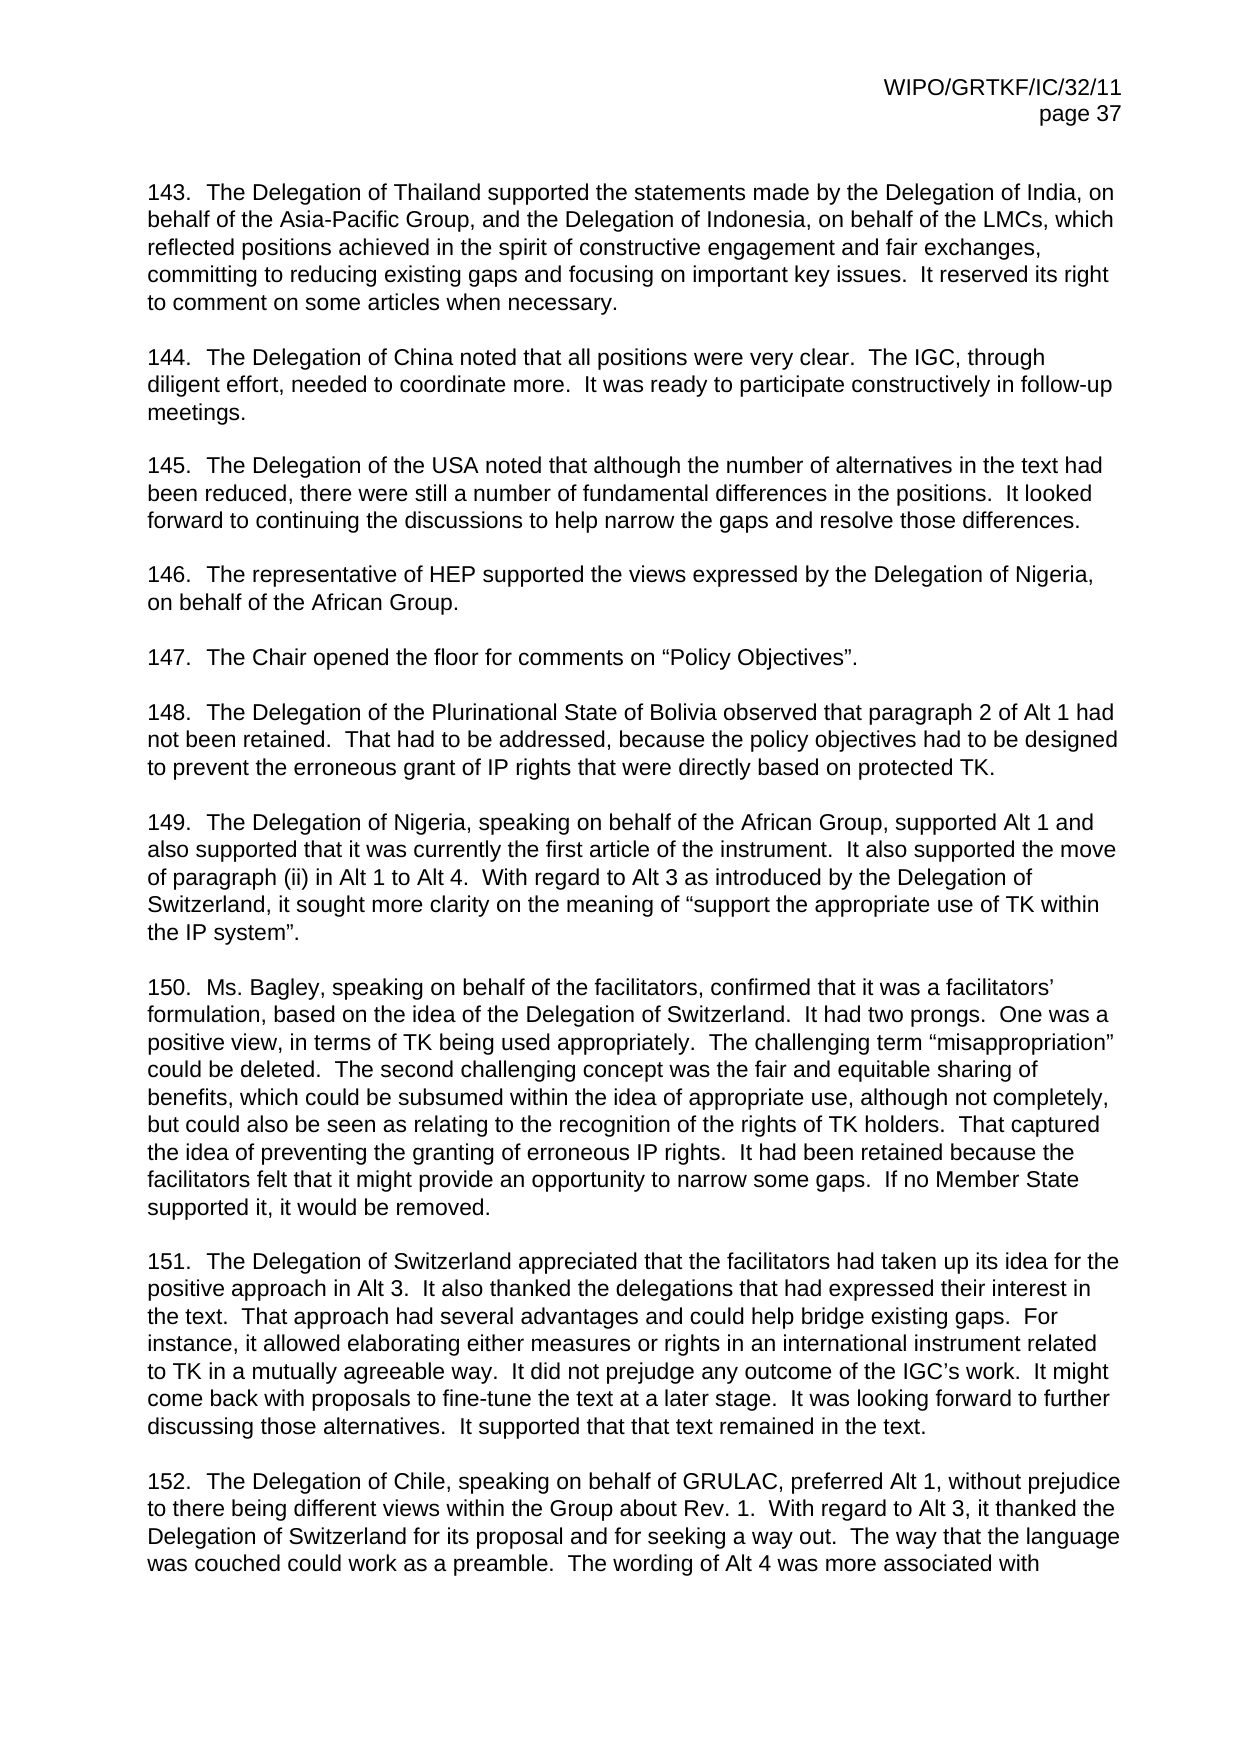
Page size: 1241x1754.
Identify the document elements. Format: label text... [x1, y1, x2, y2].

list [147, 1467, 1122, 1577]
list The Delegation of the USA noted that although the number of alternatives in the text had been reduced, there were still a number of fundamental differences in the positions. It looked forward to continuing the discussions to help narrow the gaps and resolve those differences. [147, 451, 1122, 534]
list The Delegation of China noted that all positions were very clear. The IGC, through diligent effort, needed to coordinate more. It was ready to participate constructively in follow-up meetings. [147, 342, 1122, 425]
list The representative of HEP supported the views expressed by the Delegation of Nigeria, on behalf of the African Group. [147, 560, 1122, 615]
list The Chair opened the floor for comments on “Policy Objectives”. [147, 643, 1122, 670]
list Ms. Bagley, speaking on behalf of the facilitators, confirmed that it was a facilitators’ formulation, based on the idea of the Delegation of Switzerland. It had two prongs. One was a positive view, in terms of TK being used appropriately. The challenging term “misappropriation” could be deleted. The second challenging concept was the fair and equitable sharing of benefits, which could be subsumed within the idea of appropriate use, although not completely, but could also be seen as relating to the recognition of the rights of TK holders. That captured the idea of preventing the granting of erroneous IP rights. It had been retained because the facilitators felt that it might provide an opportunity to narrow some gaps. If no Member State supported it, it would be removed. [147, 973, 1122, 1220]
list The Delegation of the Plurinational State of Bolivia observed that paragraph 2 of Alt 1 had not been retained. That had to be addressed, because the policy objectives had to be designed to prevent the erroneous grant of IP rights that were directly based on protected TK. [147, 698, 1122, 780]
list The Delegation of Thailand supported the statements made by the Delegation of India, on behalf of the Asia-Pacific Group, and the Delegation of Indonesia, on behalf of the LMCs, which reflected positions achieved in the spirit of constructive engagement and fair exchanges, committing to reducing existing gaps and focusing on important key issues. It reserved its right to comment on some articles when necessary. [147, 177, 1122, 315]
list The Delegation of Nigeria, speaking on behalf of the African Group, supported Alt 1 and also supported that it was currently the first article of the instrument. It also supported the move of paragraph (ii) in Alt 1 to Alt 4. With regard to Alt 3 as introduced by the Delegation of Switzerland, it sought more clarity on the meaning of “support the appropriate use of TK within the IP system”. [147, 808, 1122, 945]
list The Delegation of Switzerland appreciated that the facilitators had taken up its idea for the positive approach in Alt 3. It also thanked the delegations that had expressed their interest in the text. That approach had several advantages and could help bridge existing gaps. For instance, it allowed elaborating either measures or rights in an international instrument related to TK in a mutually agreeable way. It did not prejudge any outcome of the IGC’s work. It might come back with proposals to fine-tune the text at a later stage. It was looking forward to further discussing those alternatives. It supported that that text remained in the text. [147, 1247, 1122, 1439]
